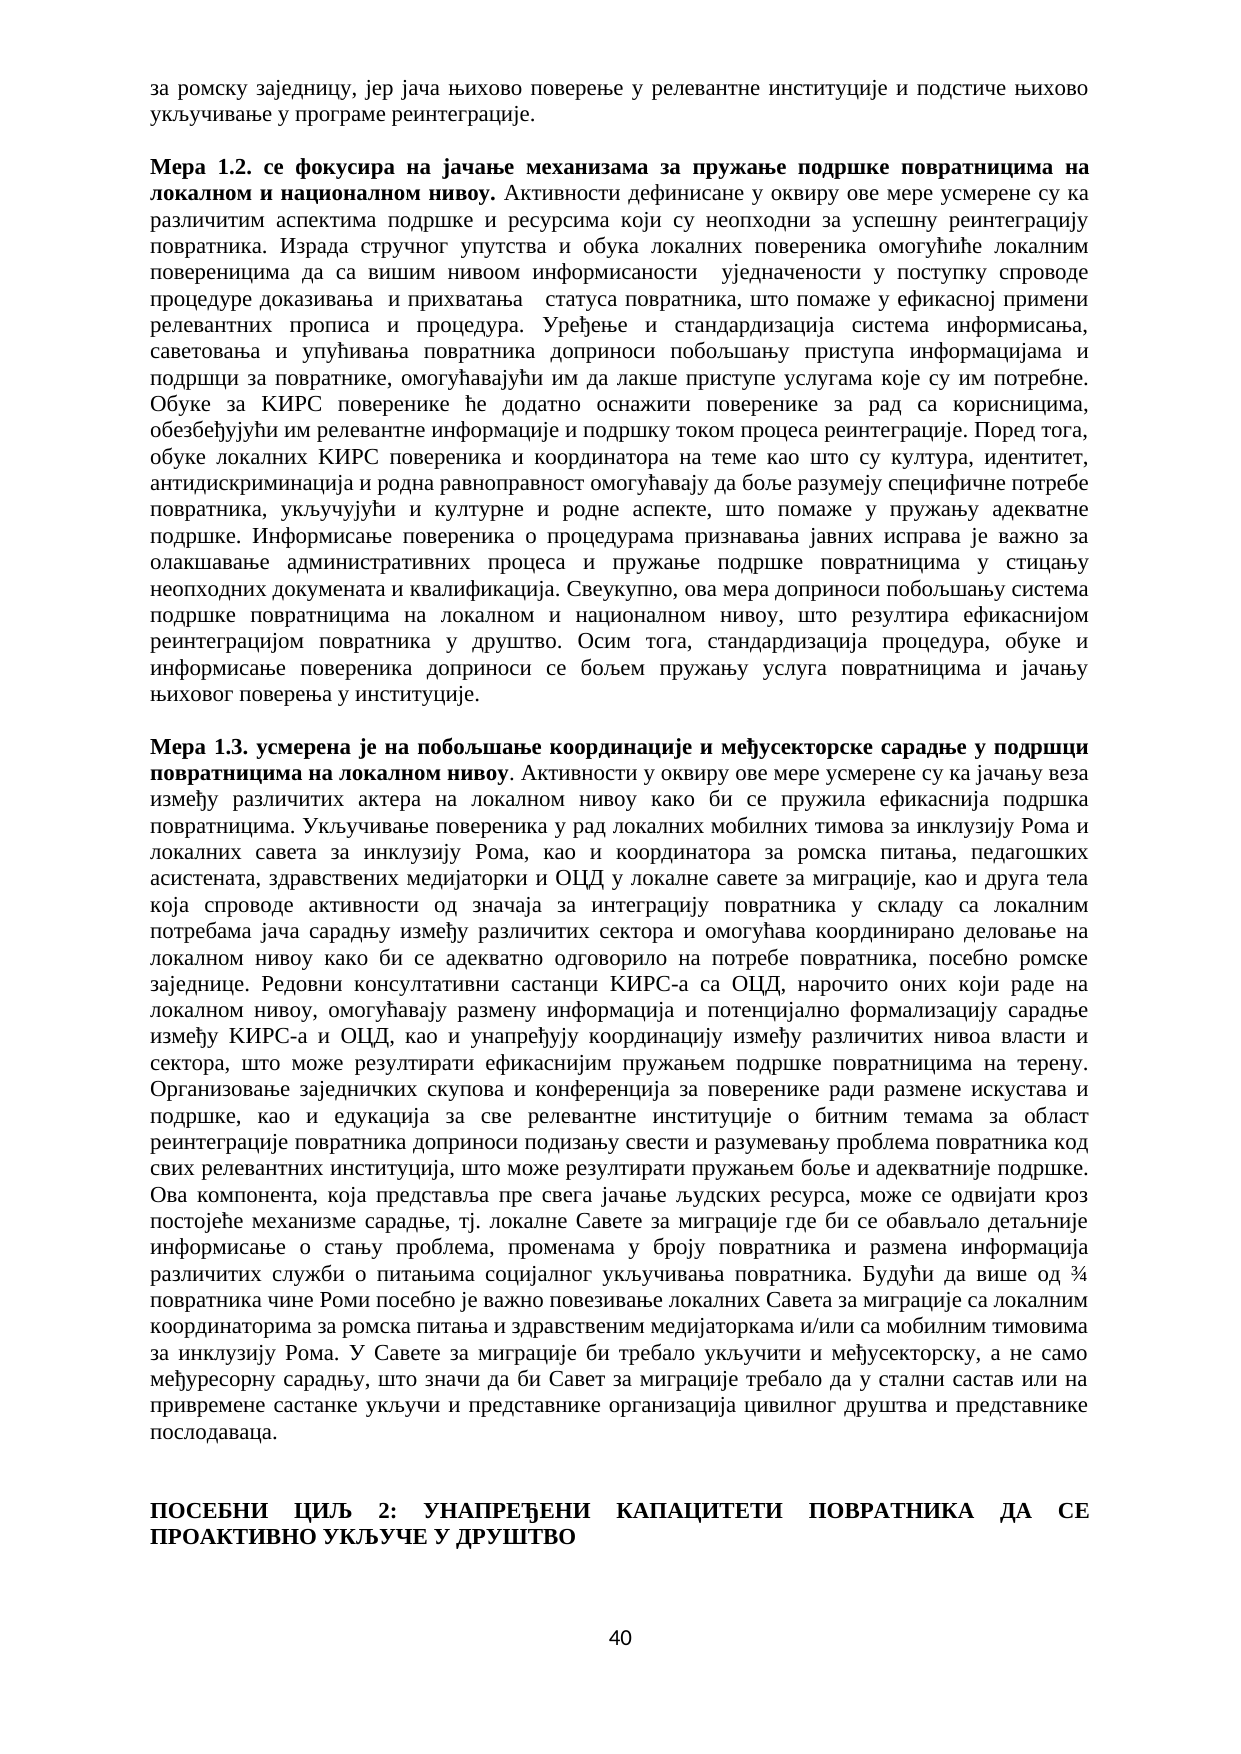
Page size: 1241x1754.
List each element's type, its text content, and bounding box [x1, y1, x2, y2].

text Мера 1.3. усмерена је на побољшање координације и међусекторске сарадње у подршци повратницима на локалном нивоу. Активности у оквиру ове мере усмерене су ка јачању веза између различитих актера на локалном нивоу како би се пружила ефикаснија подршка повратницима. Укључивање повереника у рад локалних мобилних тимова за инклузију Рома и локалних савета за инклузију Рома, као и координатора за ромска питања, педагошких асистената, здравствених медијаторки и ОЦД у локалне савете за миграције, као и друга тела која спроводе активности од значаја за интеграцију повратника у складу са локалним потребама јача сарадњу између различитих сектора и омогућава координирано деловање на локалном нивоу како би се адекватно одговорило на потребе повратника, посебно ромске заједнице. Редовни консултативни састанци KИРС-а са ОЦД, нарочито оних који раде на локалном нивоу, омогућавају размену информација и потенцијално формализацију сарадње између KИРС-а и ОЦД, као и унапређују координацију између различитих нивоа власти и сектора, што може резултирати ефикаснијим пружањем подршке повратницима на терену. Организовање заједничких скупова и конференција за поверенике ради размене искустава и подршке, као и едукација за све релевантне институције о битним темама за област реинтеграције повратника доприноси подизању свести и разумевању проблема повратника код свих релевантних институција, што може резултирати пружањем боље и адекватније подршке. Ова компонента, која представља пре свега јачање људских ресурса, може се одвијати кроз постојеће механизме сарадње, тј. локалне Савете за миграције где би се обављало детаљније информисање о стању проблема, променама у броју повратника и размена информација различитих служби о питањима социјалног укључивања повратника. Будући да више од ¾ повратника чине Роми посебно је важно повезивање локалних Савета за миграције са локалним координаторима за ромска питања и здравственим медијаторкама и/или са мобилним тимовима за инклузију Рома. У Савете за миграције би требало укључити и међусекторску, а не само међуресорну сарадњу, што значи да би Савет за миграције требало да у стални састав или на привремене састанке укључи и представнике организација цивилног друштва и представнике послодаваца. [150, 733, 1090, 1444]
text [150, 74, 1090, 127]
text Мера 1.2. се фокусира на јачање механизама за пружање подршке повратницима на локалном и националном нивоу. Активности дефинисане у оквиру ове мере усмерене су ка различитим аспектима подршке и ресурсима који су неопходни за успешну реинтеграцију повратника. Израда стручног упутства и обука локалних повереника омогућиће локалним повереницима да са вишим нивоом информисаности уједначености у поступку спроводе процедуре доказивања и прихватања статуса повратника, што помаже у ефикасној примени релевантних прописа и процедура. Уређење и стандардизација система информисања, саветовања и упућивања повратника доприноси побољшању приступа информацијама и подршци за повратнике, омогућавајући им да лакше приступе услугама које су им потребне. Обуке за KИРС поверенике ће додатно оснажити поверенике за рад са корисницима, обезбеђујући им релевантне информације и подршку током процеса реинтеграције. Поред тога, обуке локалних KИРС повереника и координатора на теме као што су култура, идентитет, антидискриминација и родна равноправност омогућавају да боље разумеју специфичне потребе повратника, укључујући и културне и родне аспекте, што помаже у пружању адекватне подршке. Информисање повереника о процедурама признавања јавних исправа је важно за олакшавање административних процеса и пружање подршке повратницима у стицању неопходних докумената и квалификација. Свеукупно, ова мера доприноси побољшању система подршке повратницима на локалном и националном нивоу, што резултира ефикаснијом реинтеграцијом повратника у друштво. Осим тога, стандардизација процедура, обуке и информисање повереника доприноси се бољем пружању услуга повратницима и јачању њиховог поверења у институције. [150, 153, 1090, 706]
text ПОСЕБНИ ЦИЉ 2: УНАПРЕЂЕНИ КАПАЦИТЕТИ ПОВРАТНИКА ДА СЕ ПРОАКТИВНО УКЉУЧЕ У ДРУШТВО [150, 1497, 1090, 1550]
